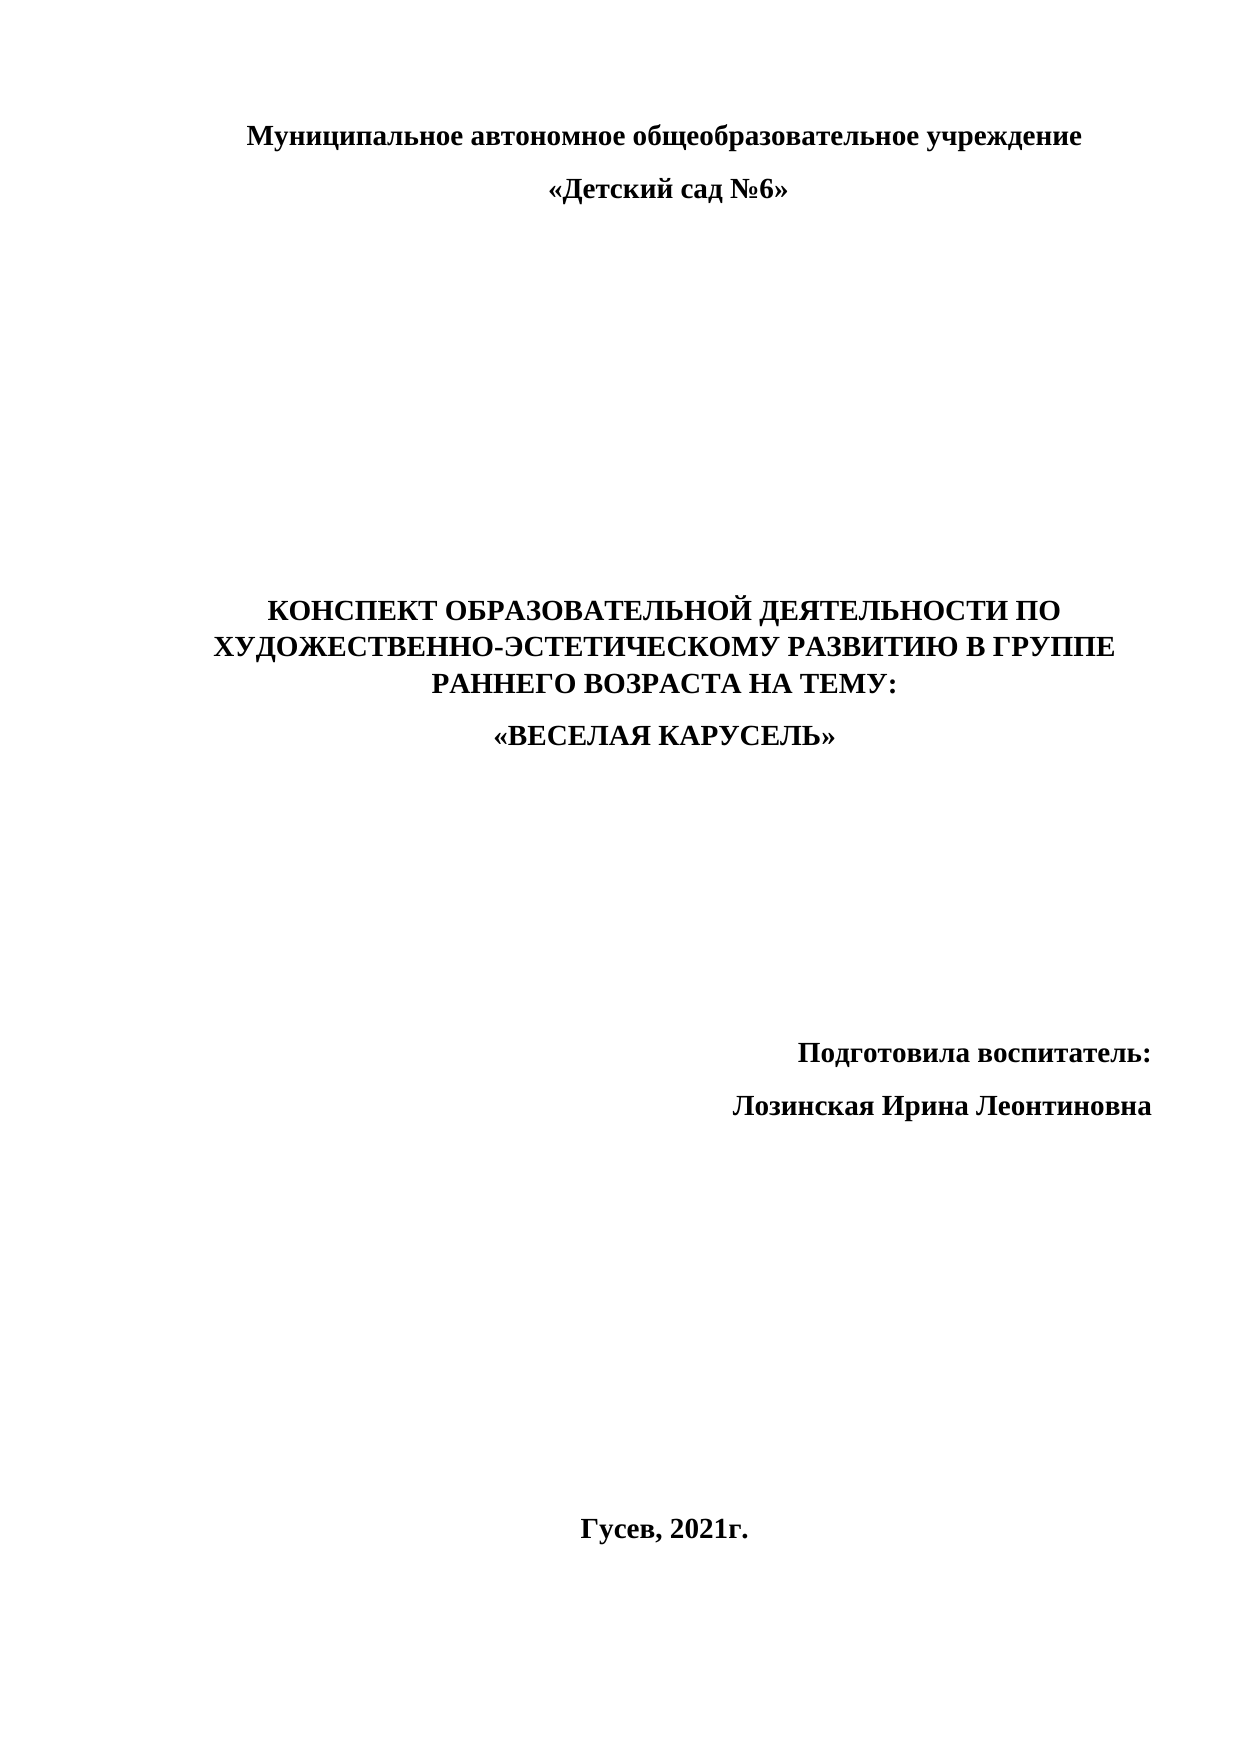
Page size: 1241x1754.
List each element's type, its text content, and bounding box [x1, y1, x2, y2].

text КОНСПЕКТ ОБРАЗОВАТЕЛЬНОЙ ДЕЯТЕЛЬНОСТИ ПО ХУДОЖЕСТВЕННО-ЭСТЕТИЧЕСКОМУ РАЗВИТИЮ В ГРУППЕ РАННЕГО ВОЗРАСТА НА ТЕМУ: [177, 593, 1152, 699]
text Подготовила воспитатель: [177, 1035, 1152, 1069]
text Лозинская Ирина Леонтиновна [177, 1088, 1152, 1122]
text «ВЕСЕЛАЯ КАРУСЕЛЬ» [177, 718, 1152, 752]
text Муниципальное автономное общеобразовательное учреждение [177, 118, 1152, 152]
text Гусев, 2021г. [177, 1511, 1152, 1544]
text «Детский сад №6» [177, 171, 1152, 204]
